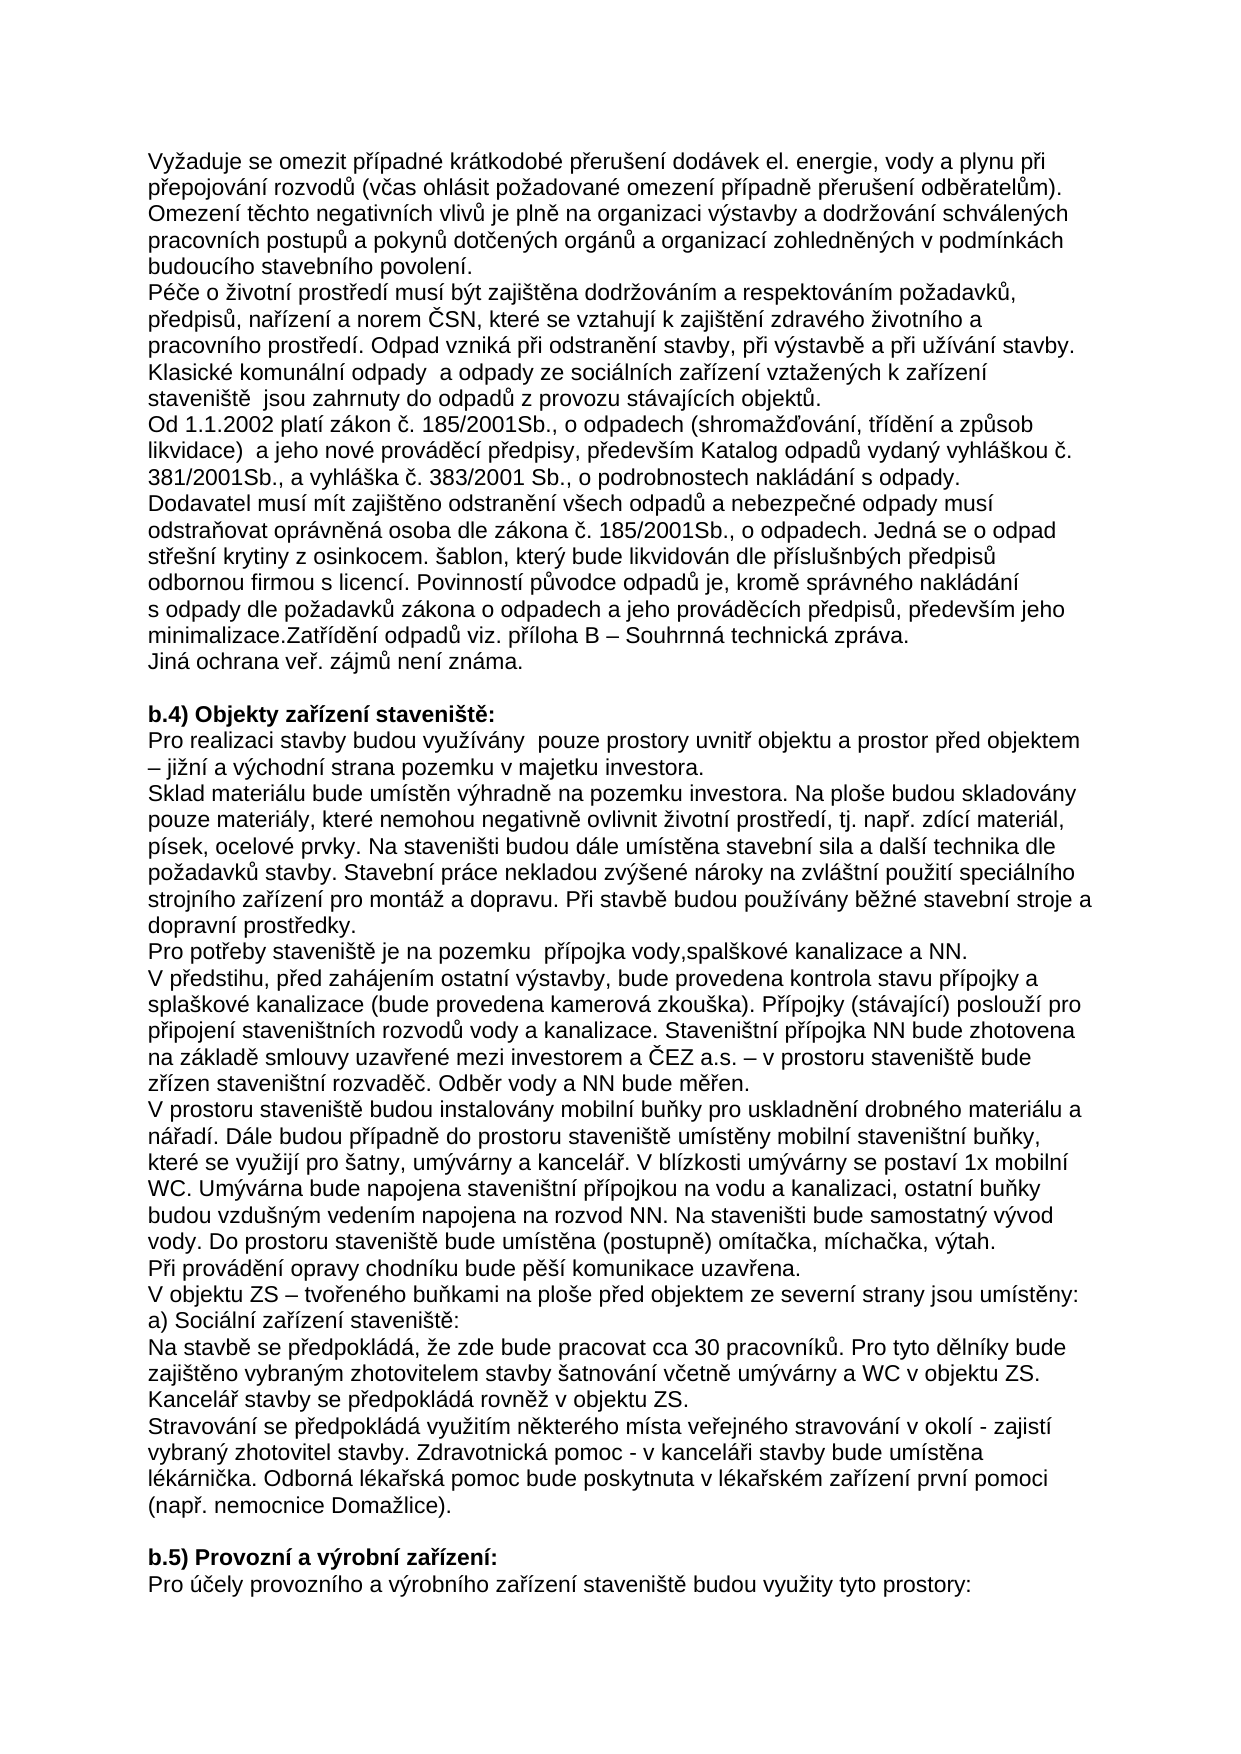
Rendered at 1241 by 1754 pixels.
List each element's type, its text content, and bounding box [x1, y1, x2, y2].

text Dodavatel musí mít zajištěno odstranění všech odpadů a nebezpečné odpady musí odstraňovat oprávněná osoba dle zákona č. 185/2001Sb., o odpadech. Jedná se o odpad střešní krytiny z osinkocem. šablon, který bude likvidován dle příslušnbých předpisů odbornou firmou s licencí. Povinností původce odpadů je, kromě správného nakládání s odpady dle požadavků zákona o odpadech a jeho prováděcích předpisů, především jeho minimalizace.Zatřídění odpadů viz. příloha B – Souhrnná technická zpráva. [148, 490, 1093, 648]
text Při provádění opravy chodníku bude pěší komunikace uzavřena. [148, 1254, 1093, 1281]
text V objektu ZS – tvořeného buňkami na ploše před objektem ze severní strany jsou umístěny: [148, 1281, 1093, 1307]
text Od 1.1.2002 platí zákon č. 185/2001Sb., o odpadech (shromažďování, třídění a způsob likvidace) a jeho nové prováděcí předpisy, především Katalog odpadů vydaný vyhláškou č. 381/2001Sb., a vyhláška č. 383/2001 Sb., o podrobnostech nakládání s odpady. [148, 411, 1093, 490]
text b.5) Provozní a výrobní zařízení: [148, 1544, 1093, 1571]
text Sklad materiálu bude umístěn výhradně na pozemku investora. Na ploše budou skladovány pouze materiály, které nemohou negativně ovlivnit životní prostředí, tj. např. zdící materiál, písek, ocelové prvky. Na staveništi budou dále umístěna stavební sila a další technika dle požadavků stavby. Stavební práce nekladou zvýšené nároky na zvláštní použití speciálního strojního zařízení pro montáž a dopravu. Při stavbě budou používány běžné stavební stroje a dopravní prostředky. [148, 780, 1093, 938]
text a) Sociální zařízení staveniště: [148, 1307, 1093, 1333]
text b.4) Objekty zařízení staveniště: [148, 701, 1093, 727]
text Péče o životní prostředí musí být zajištěna dodržováním a respektováním požadavků, předpisů, nařízení a norem ČSN, které se vztahují k zajištění zdravého životního a pracovního prostředí. Odpad vzniká při odstranění stavby, při výstavbě a při užívání stavby. Klasické komunální odpady a odpady ze sociálních zařízení vztažených k zařízení staveniště jsou zahrnuty do odpadů z provozu stávajících objektů. [148, 279, 1093, 411]
text Na stavbě se předpokládá, že zde bude pracovat cca 30 pracovníků. Pro tyto dělníky bude zajištěno vybraným zhotovitelem stavby šatnování včetně umývárny a WC v objektu ZS. Kancelář stavby se předpokládá rovněž v objektu ZS. [148, 1333, 1093, 1413]
text Pro účely provozního a výrobního zařízení staveniště budou využity tyto prostory: [148, 1571, 1093, 1597]
text Stravování se předpokládá využitím některého místa veřejného stravování v okolí - zajistí vybraný zhotovitel stavby. Zdravotnická pomoc - v kanceláři stavby bude umístěna lékárnička. Odborná lékařská pomoc bude poskytnuta v lékařském zařízení první pomoci (např. nemocnice Domažlice). [148, 1413, 1093, 1518]
text Pro potřeby staveniště je na pozemku přípojka vody,spalškové kanalizace a NN. V předstihu, před zahájením ostatní výstavby, bude provedena kontrola stavu přípojky a splaškové kanalizace (bude provedena kamerová zkouška). Přípojky (stávající) poslouží pro připojení staveništních rozvodů vody a kanalizace. Staveništní přípojka NN bude zhotovena na základě smlouvy uzavřené mezi investorem a ČEZ a.s. – v prostoru staveniště bude zřízen staveništní rozvaděč. Odběr vody a NN bude měřen. [148, 938, 1093, 1096]
text Pro realizaci stavby budou využívány pouze prostory uvnitř objektu a prostor před objektem – jižní a východní strana pozemku v majetku investora. [148, 727, 1093, 780]
text Vyžaduje se omezit případné krátkodobé přerušení dodávek el. energie, vody a plynu při přepojování rozvodů (včas ohlásit požadované omezení případně přerušení odběratelům). Omezení těchto negativních vlivů je plně na organizaci výstavby a dodržování schválených pracovních postupů a pokynů dotčených orgánů a organizací zohledněných v podmínkách budoucího stavebního povolení. [148, 148, 1093, 279]
text Jiná ochrana veř. zájmů není známa. [148, 648, 1093, 675]
text V prostoru staveniště budou instalovány mobilní buňky pro uskladnění drobného materiálu a nářadí. Dále budou případně do prostoru staveniště umístěny mobilní staveništní buňky, které se využijí pro šatny, umývárny a kancelář. V blízkosti umývárny se postaví 1x mobilní WC. Umývárna bude napojena staveništní přípojkou na vodu a kanalizaci, ostatní buňky budou vzdušným vedením napojena na rozvod NN. Na staveništi bude samostatný vývod vody. Do prostoru staveniště bude umístěna (postupně) omítačka, míchačka, výtah. [148, 1096, 1093, 1254]
